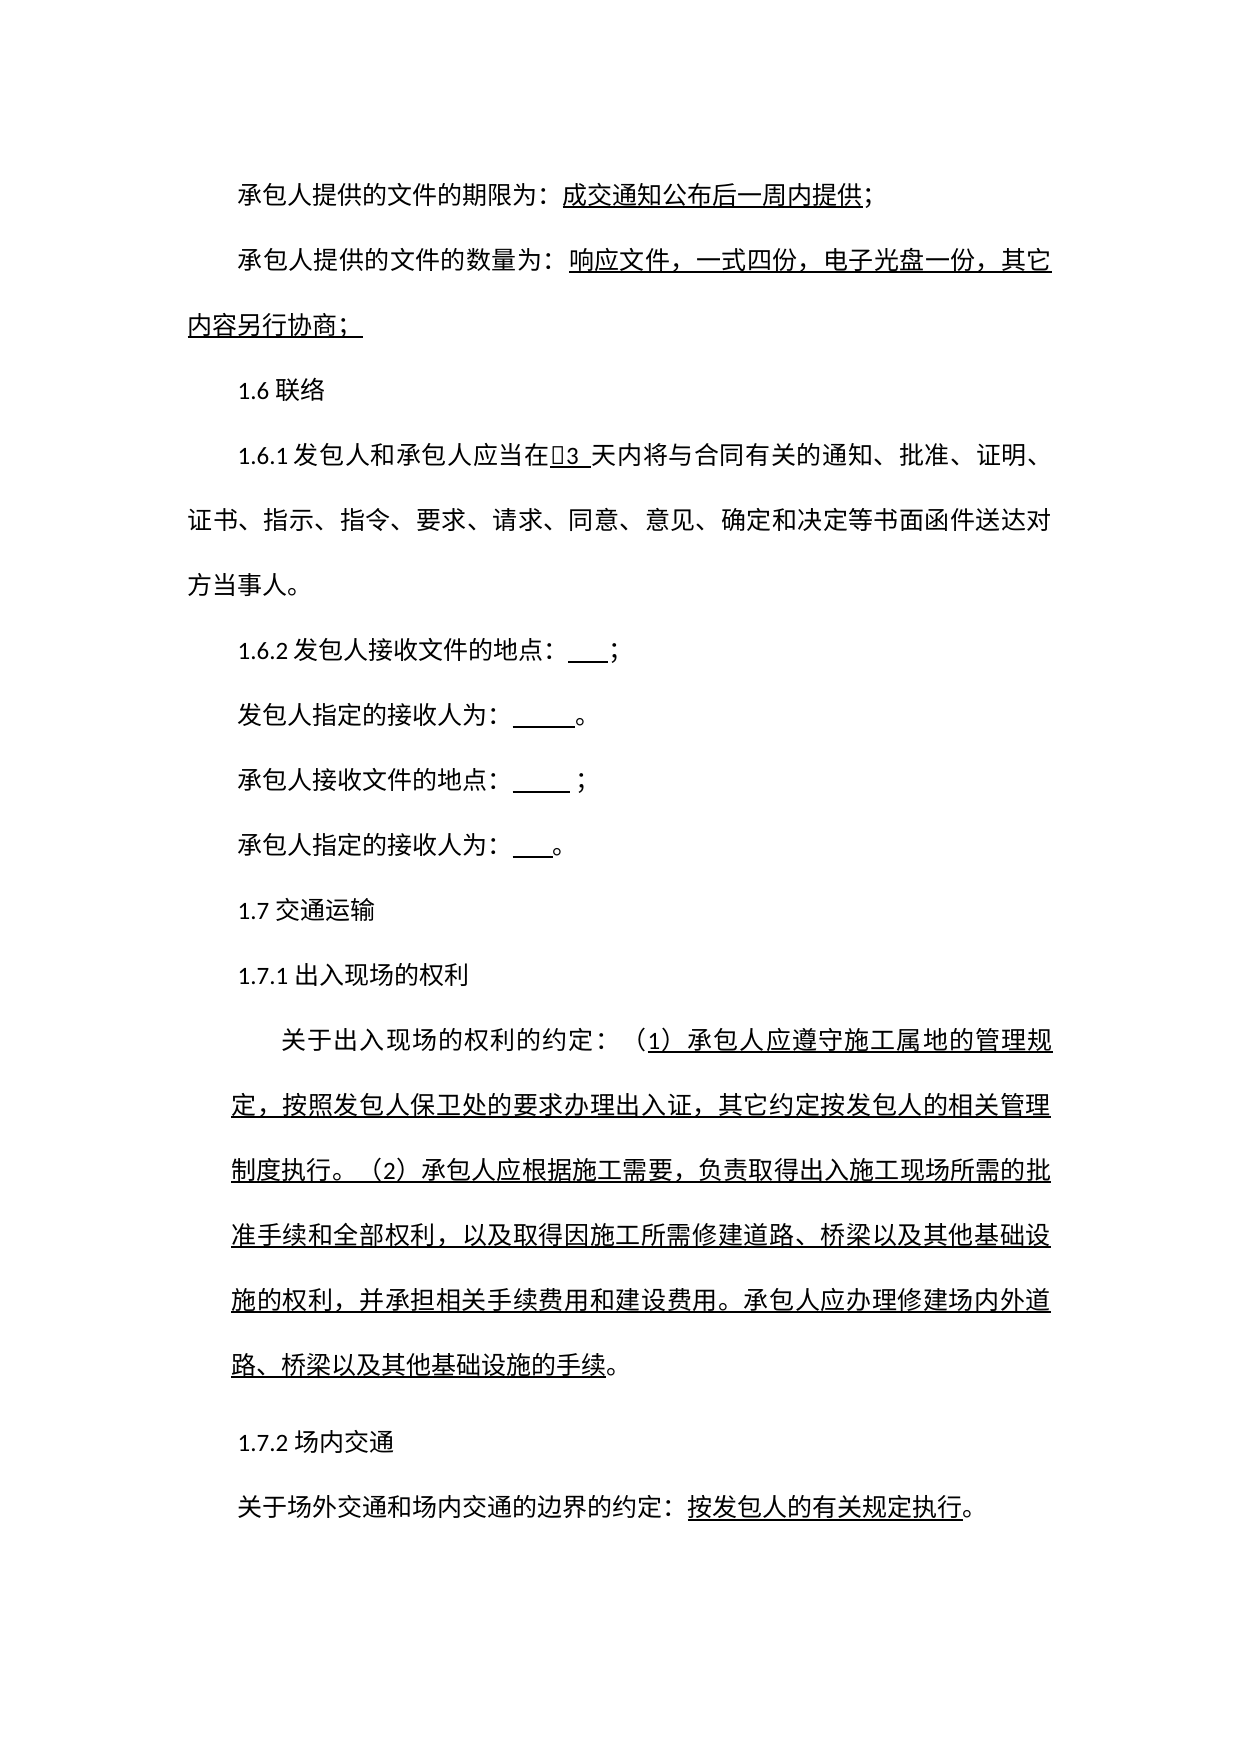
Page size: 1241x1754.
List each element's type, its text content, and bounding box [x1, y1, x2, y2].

text 1.6.1发包人和承包人应当在3 天内将与合同有关的通知、批准、证明、证书、指示、指令、要求、请求、同意、意见、确定和决定等书面函件送达对方当事人。 [187, 422, 1053, 617]
text 1.7 交通运输 [187, 877, 1053, 942]
text 发包人指定的接收人为： 。 [187, 682, 1053, 747]
text 1.6 联络 [187, 357, 1053, 422]
text 承包人指定的接收人为： 。 [187, 812, 1053, 877]
text 1.7.1 出入现场的权利 [187, 942, 1053, 1007]
text 承包人提供的文件的数量为：响应文件，一式四份，电子光盘一份，其它内容另行协商； [187, 227, 1053, 357]
text 承包人接收文件的地点： ； [187, 747, 1053, 812]
text 关于出入现场的权利的约定：（1）承包人应遵守施工属地的管理规定，按照发包人保卫处的要求办理出入证，其它约定按发包人的相关管理制度执行。（2）承包人应根据施工需要，负责取得出入施工现场所需的批准手续和全部权利，以及取得因施工所需修建道路、桥梁以及其他基础设施的权利，并承担相关手续费用和建设费用。承包人应办理修建场内外道路、桥梁以及其他基础设施的手续。 [231, 1007, 1053, 1397]
text 关于场外交通和场内交通的边界的约定：按发包人的有关规定执行。 [187, 1474, 1053, 1539]
text 承包人提供的文件的期限为：成交通知公布后一周内提供； [187, 162, 1053, 227]
text 1.6.2发包人接收文件的地点： ； [187, 617, 1053, 682]
text 1.7.2 场内交通 [187, 1409, 1053, 1474]
